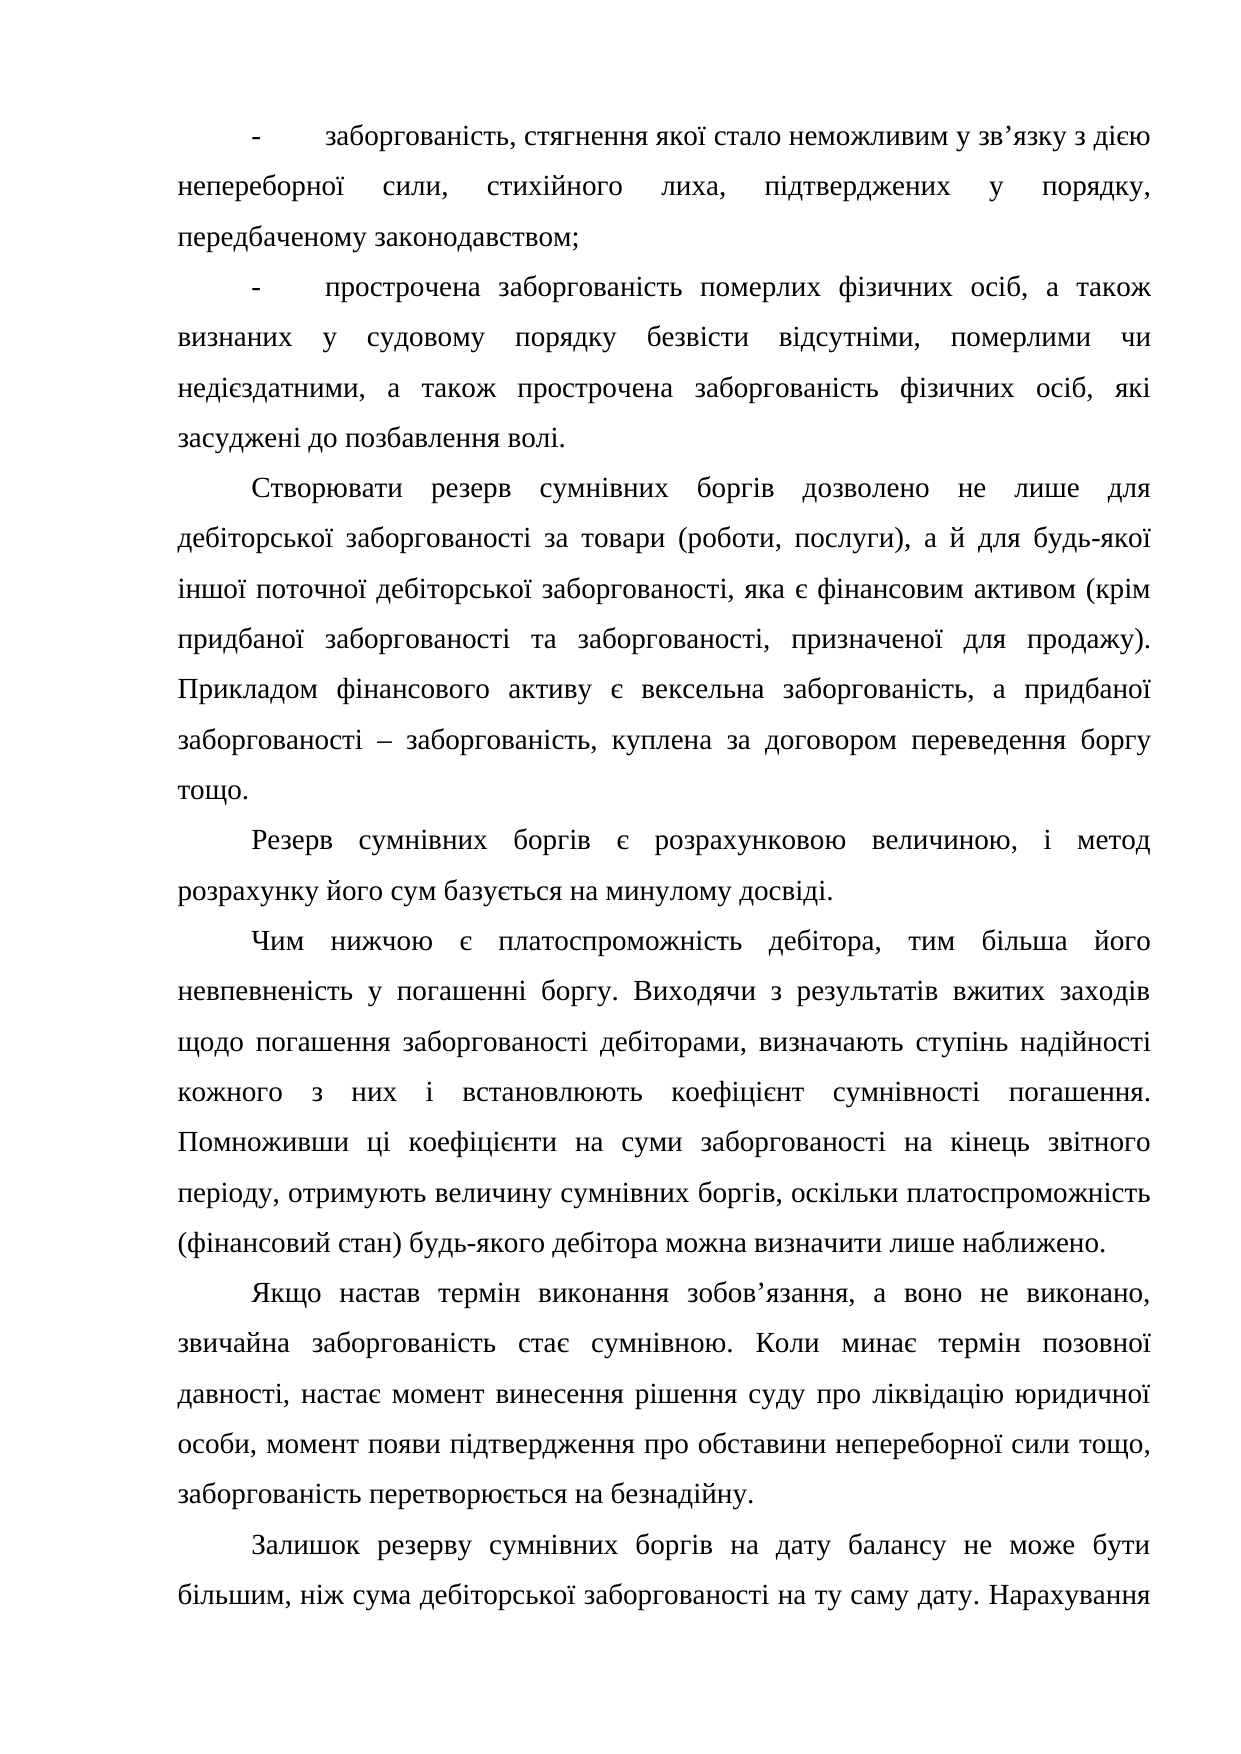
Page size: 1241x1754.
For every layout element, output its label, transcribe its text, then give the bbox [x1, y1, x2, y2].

list прострочена заборгованість померлих фізичних осіб, а також визнаних у судовому порядку безвісти відсутніми, померлими чи недієздатними, а також прострочена заборгованість фізичних осіб, які засуджені до позбавлення волі. [177, 269, 1152, 453]
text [177, 1527, 1152, 1611]
list заборгованість, стягнення якої стало неможливим у зв’язку з дією непереборної сили, стихійного лиха, підтверджених у порядку, передбаченому законодавством; [177, 118, 1152, 252]
text Чим нижчою є платоспроможність дебітора, тим більша його невпевненість у погашенні боргу. Виходячи з результатів вжитих заходів щодо погашення заборгованості дебіторами, визначають ступінь надійності кожного з них і встановлюють коефіцієнт сумнівності погашення. Помноживши ці коефіцієнти на суми заборгованості на кінець звітного періоду, отримують величину сумнівних боргів, оскільки платоспроможність (фінансовий стан) будь-якого дебітора можна визначити лише наближено. [177, 923, 1152, 1258]
text Якщо настав термін виконання зобов’язання, а воно не виконано, звичайна заборгованість стає сумнівною. Коли минає термін позовної давності, настає момент винесення рішення суду про ліквідацію юридичної особи, момент появи підтвердження про обставини непереборної сили тощо, заборгованість перетворюється на безнадійну. [177, 1275, 1152, 1510]
text Резерв сумнівних боргів є розрахунковою величиною, і метод розрахунку його сум базується на минулому досвіді. [177, 822, 1152, 906]
text Створювати резерв сумнівних боргів дозволено не лише для дебіторської заборгованості за товари (роботи, послуги), а й для будь-якої іншої поточної дебіторської заборгованості, яка є фінансовим активом (крім придбаної заборгованості та заборгованості, призначеної для продажу). Прикладом фінансового активу є вексельна заборгованість, а придбаної заборгованості – заборгованість, куплена за договором переведення боргу тощо. [177, 470, 1152, 806]
